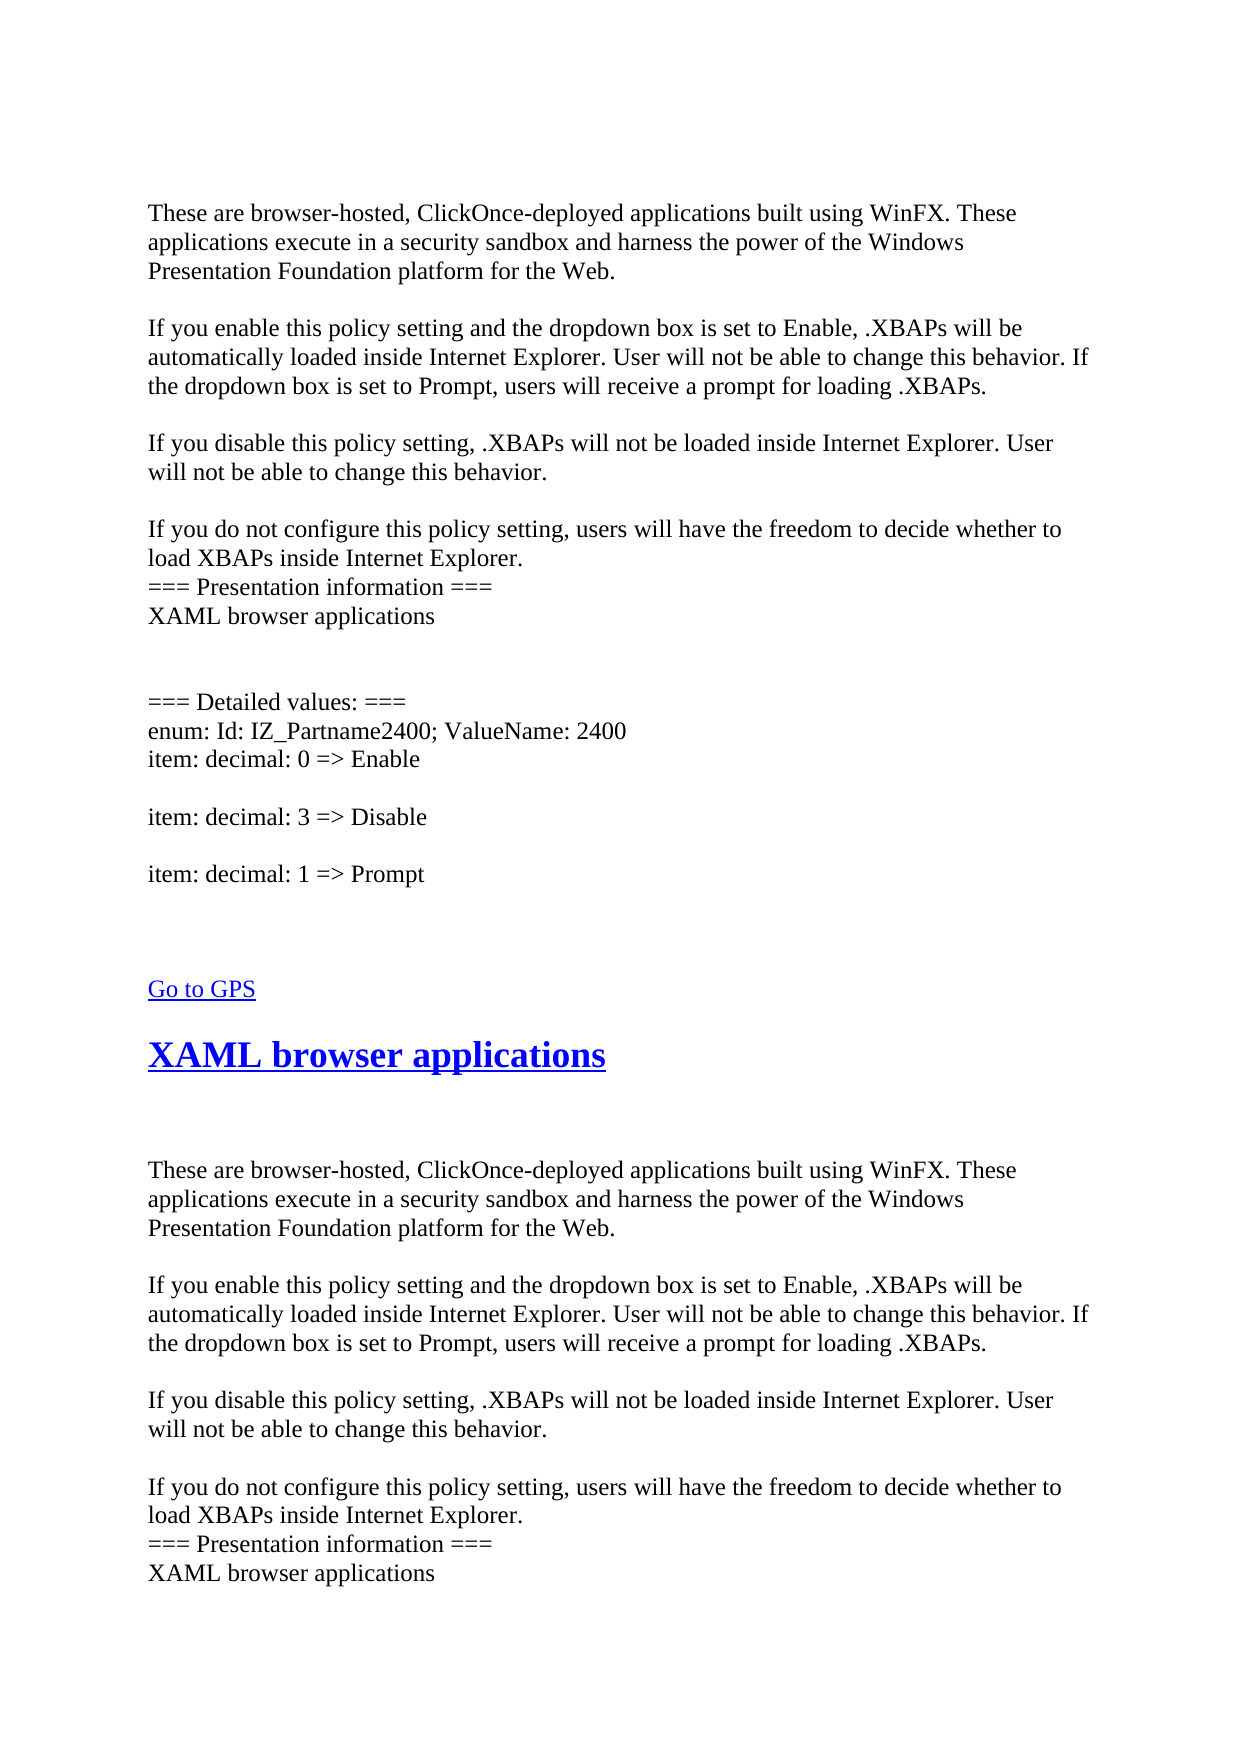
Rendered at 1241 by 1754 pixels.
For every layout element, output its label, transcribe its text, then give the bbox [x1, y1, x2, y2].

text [148, 198, 1093, 1003]
text XAML browser applications [148, 1032, 1093, 1076]
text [148, 1156, 1093, 1616]
